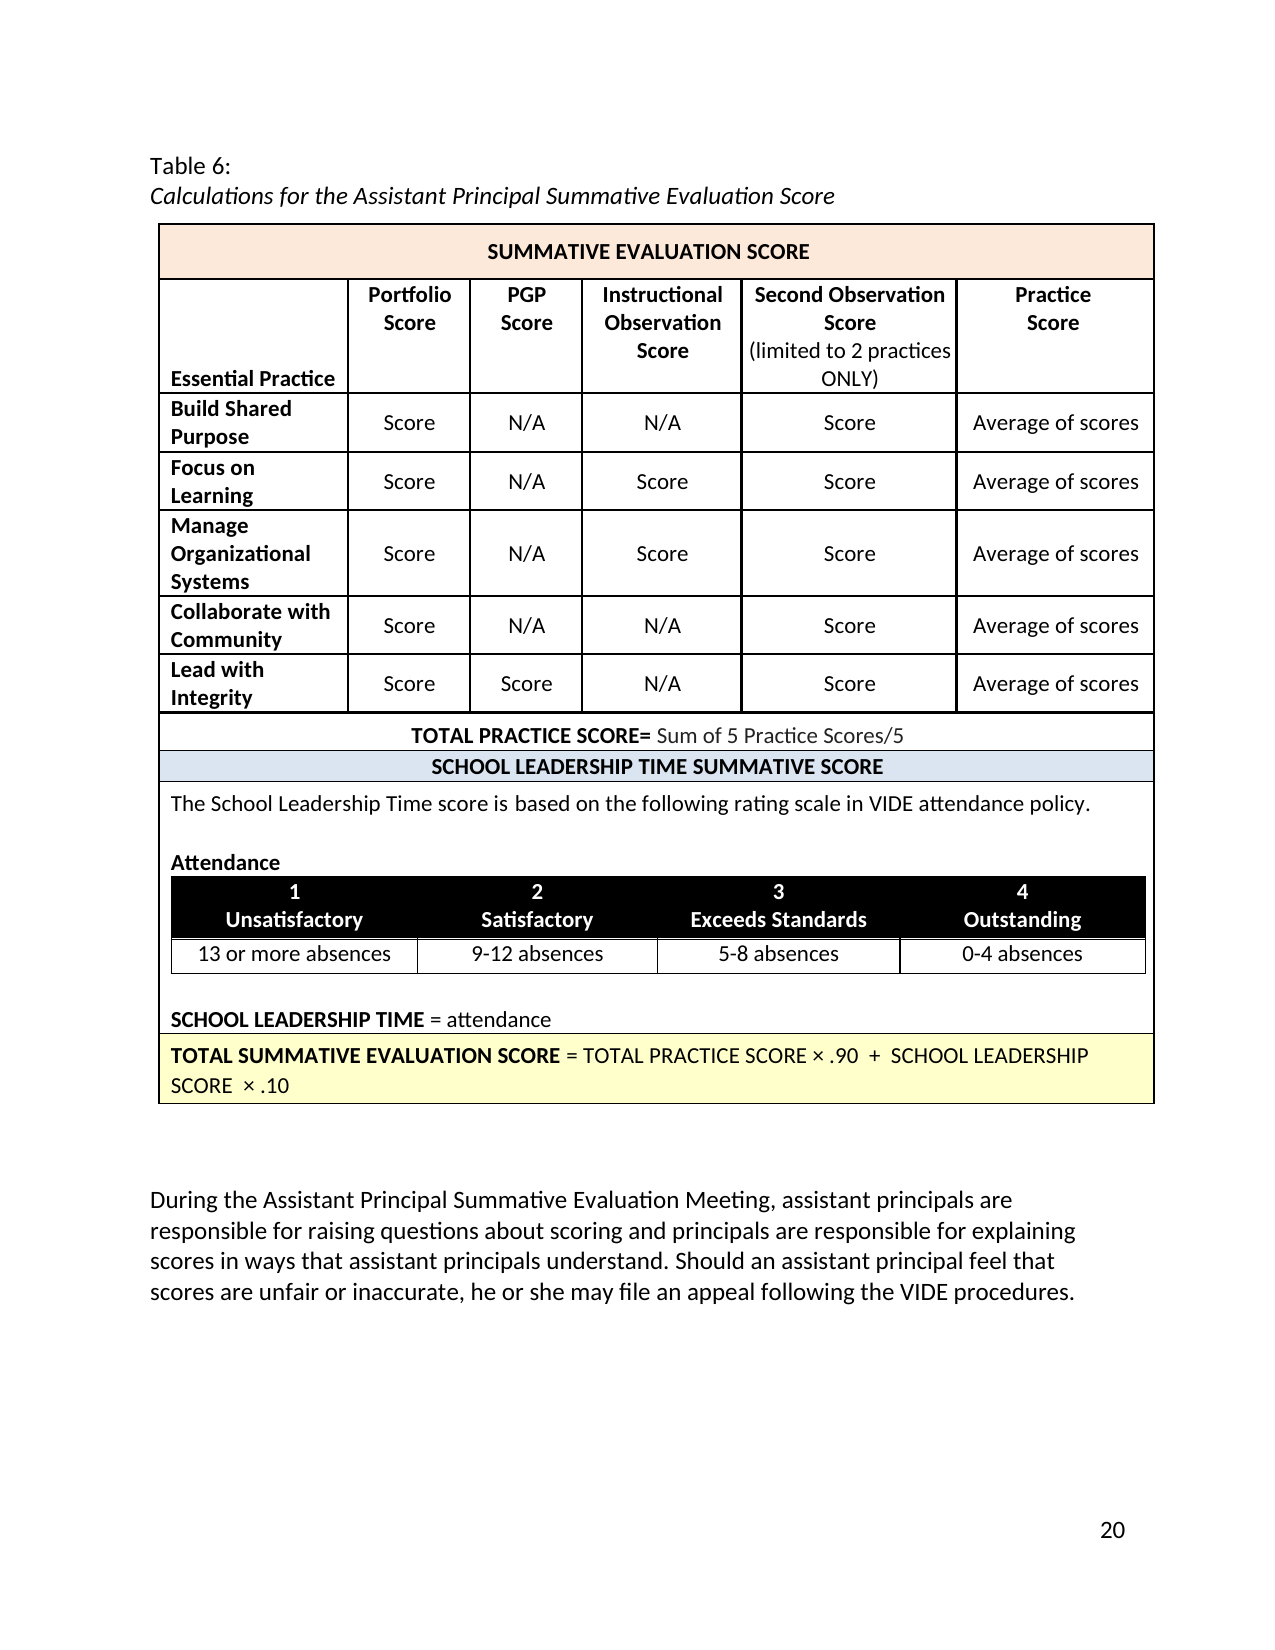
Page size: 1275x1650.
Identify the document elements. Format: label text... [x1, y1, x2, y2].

table_cell Average of scores [958, 453, 1153, 509]
table_header SUMMATIVE EVALUATION SCORE [160, 225, 1153, 278]
table_cell N/A [471, 394, 581, 451]
table_cell Score [743, 511, 955, 595]
table_cell TOTAL PRACTICE SCORE= Sum of 5 Practice Scores/5 [160, 714, 1153, 749]
table_cell N/A [471, 597, 581, 653]
table_cell Collaborate with Community [160, 597, 347, 653]
table_cell Score [349, 597, 469, 653]
table_cell N/A [583, 655, 740, 711]
table_cell Essential Practice [160, 280, 347, 392]
table_cell Average of scores [958, 655, 1153, 711]
table_cell PGP Score [471, 280, 581, 392]
table_cell N/A [583, 394, 740, 451]
table_cell Focus on Learning [160, 453, 347, 509]
table_cell Average of scores [958, 511, 1153, 595]
table_cell Score [583, 453, 740, 509]
table_cell Portfolio Score [349, 280, 469, 392]
table_cell Score [349, 655, 469, 711]
table_cell Practice Score [958, 280, 1153, 392]
text Table 6: [150, 150, 1125, 180]
table_cell Score [471, 655, 581, 711]
table_cell Score [743, 453, 955, 509]
table_cell Manage Organizational Systems [160, 511, 347, 595]
table_cell Instructional Observation Score [583, 280, 740, 392]
table_cell Build Shared Purpose [160, 394, 347, 451]
text During the Assistant Principal Summative Evaluation Meeting, assistant principals are responsible for raising questions about scoring and principals are responsible for explaining scores in ways that assistant principals understand. Should an assistant principal feel that scores are unfair or inaccurate, he or she may file an appeal following the VIDE procedures. [150, 1184, 1125, 1307]
table_cell Score [349, 511, 469, 595]
table_cell The School Leadership Time score is based on the following rating scale in VIDE attendance policy. Attendance SCHOOL LEADERSHIP TIME = attendance [160, 782, 1153, 1033]
table_cell Score [349, 453, 469, 509]
table_cell TOTAL SUMMATIVE EVALUATION SCORE = TOTAL PRACTICE SCORE × .90 + SCHOOL LEADERSHIP SCORE × .10 [160, 1034, 1153, 1103]
table_cell Second Observation Score (limited to 2 practices ONLY) [743, 280, 955, 392]
table_cell Average of scores [958, 394, 1153, 451]
table_cell Score [743, 394, 955, 451]
table_cell Score [743, 655, 955, 711]
text Calculations for the Assistant Principal Summative Evaluation Score [150, 180, 1125, 210]
table_cell N/A [583, 597, 740, 653]
table_cell N/A [471, 453, 581, 509]
table_cell Score [743, 597, 955, 653]
table_cell Average of scores [958, 597, 1153, 653]
table_cell SCHOOL LEADERSHIP TIME SUMMATIVE SCORE [160, 751, 1153, 781]
table_cell Score [349, 394, 469, 451]
table_cell Lead with Integrity [160, 655, 347, 711]
table_cell Score [583, 511, 740, 595]
table_cell N/A [471, 511, 581, 595]
